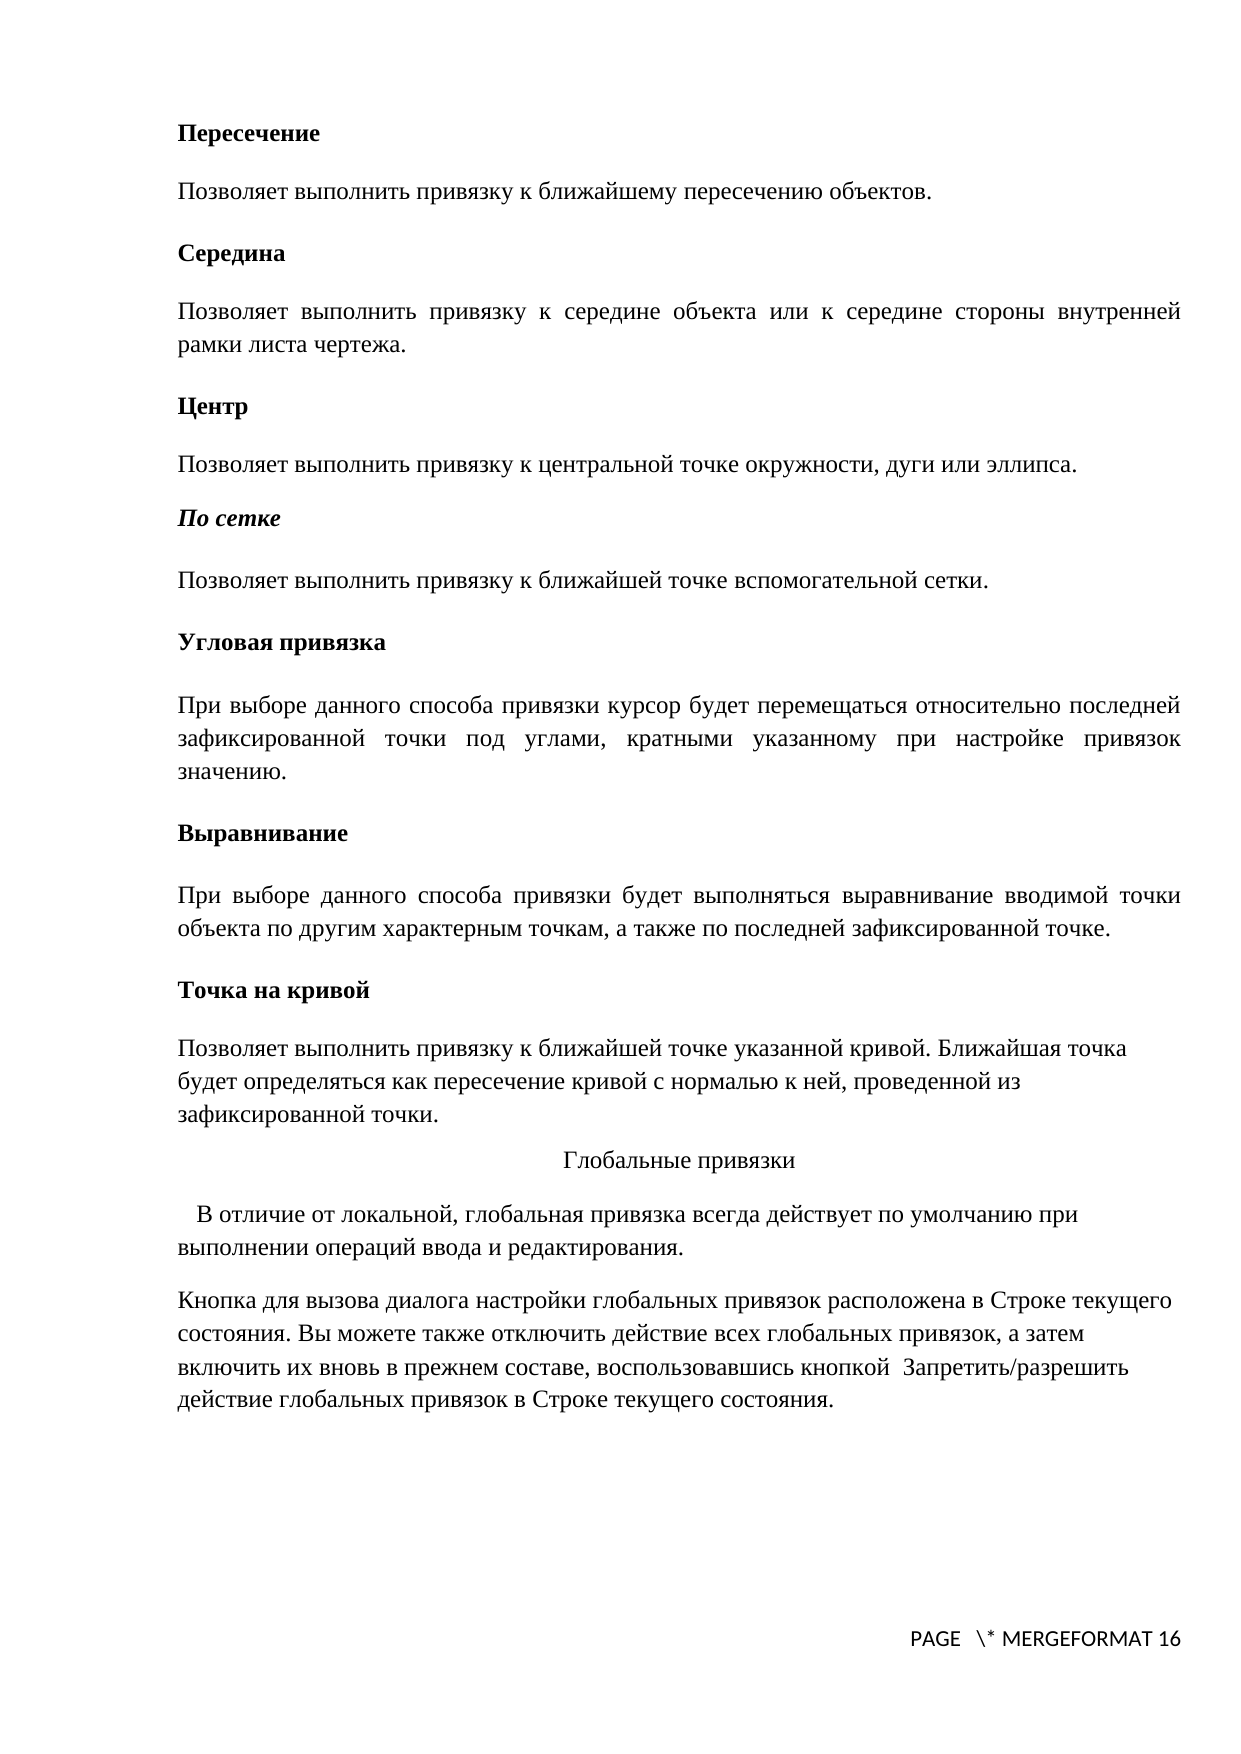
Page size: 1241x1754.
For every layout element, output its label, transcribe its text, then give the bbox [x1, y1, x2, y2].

subtitle Угловая привязка [177, 627, 1181, 656]
text Позволяет выполнить привязку к ближайшему пересечению объектов. [177, 176, 1181, 205]
text Позволяет выполнить привязку к ближайшей точке вспомогательной сетки. [177, 565, 1181, 594]
text При выборе данного способа привязки будет выполняться выравнивание вводимой точки объекта по другим характерным точкам, а также по последней зафиксированной точке. [177, 880, 1181, 942]
text Точка на кривой [177, 975, 1181, 1004]
text В отличие от локальной, глобальная привязка всегда действует по умолчанию при выполнении операций ввода и редактирования. [177, 1199, 1181, 1260]
text Центр [177, 391, 1181, 420]
text Кнопка для вызова диалога настройки глобальных привязок расположена в Строке текущего состояния. Вы можете также отключить действие всех глобальных привязок, а затем включить их вновь в прежнем составе, воспользовавшись кнопкой Запретить/разрешить действие глобальных привязок в Строке текущего состояния. [177, 1286, 1181, 1413]
text Позволяет выполнить привязку к центральной точке окружности, дуги или эллипса. [177, 449, 1181, 478]
subtitle Выравнивание [177, 818, 1181, 847]
text Позволяет выполнить привязку к ближайшей точке указанной кривой. Ближайшая точка будет определяться как пересечение кривой с нормалью к ней, проведенной из зафиксированной точки. [177, 1033, 1181, 1128]
subtitle Пересечение [177, 118, 1181, 147]
text Позволяет выполнить привязку к середине объекта или к середине стороны внутренней рамки листа чертежа. [177, 296, 1181, 358]
text При выборе данного способа привязки курсор будет перемещаться относительно последней зафиксированной точки под углами, кратными указанному при настройке привязок значению. [177, 690, 1181, 784]
text Середина [177, 238, 1181, 267]
subtitle По сетке [177, 503, 1181, 532]
text Глобальные привязки [177, 1145, 1181, 1173]
